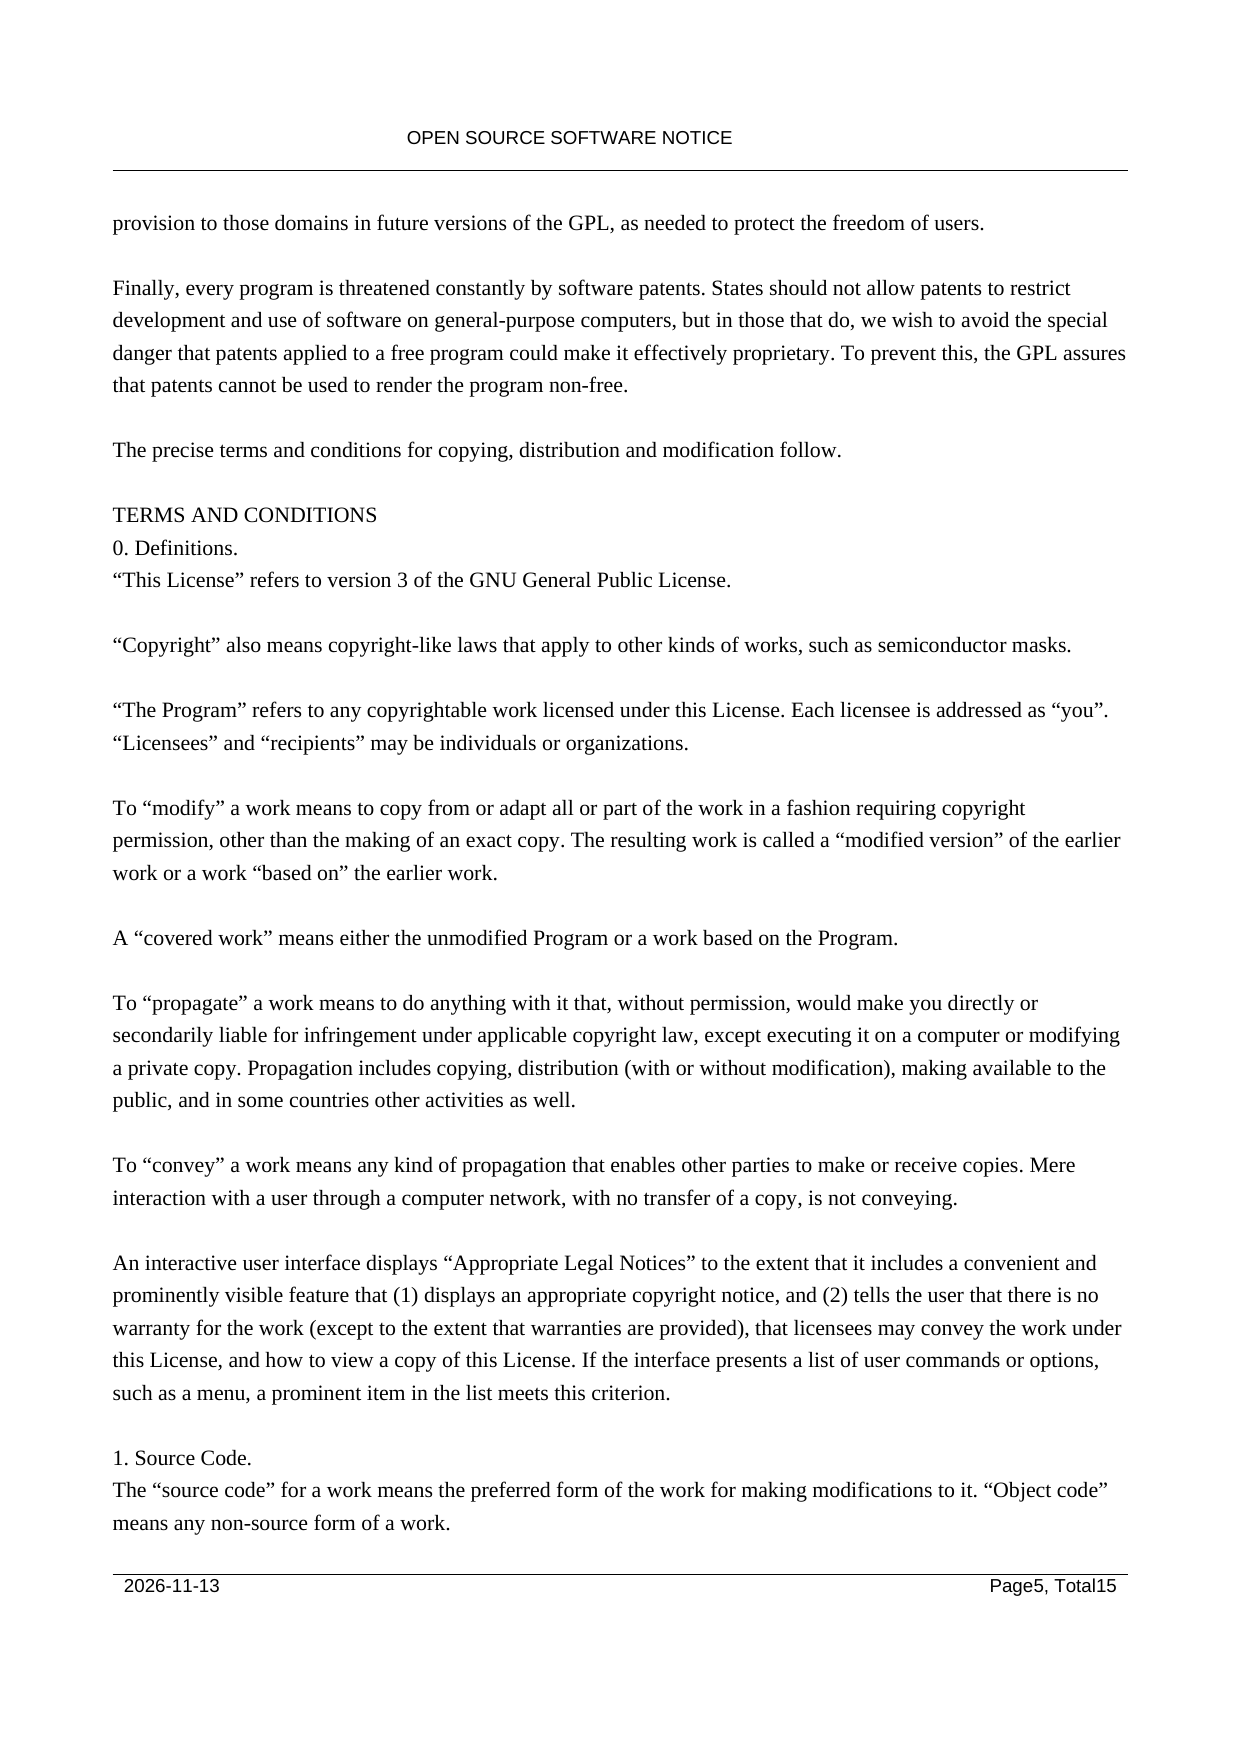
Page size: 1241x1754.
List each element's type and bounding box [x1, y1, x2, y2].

text [112, 206, 1128, 1539]
